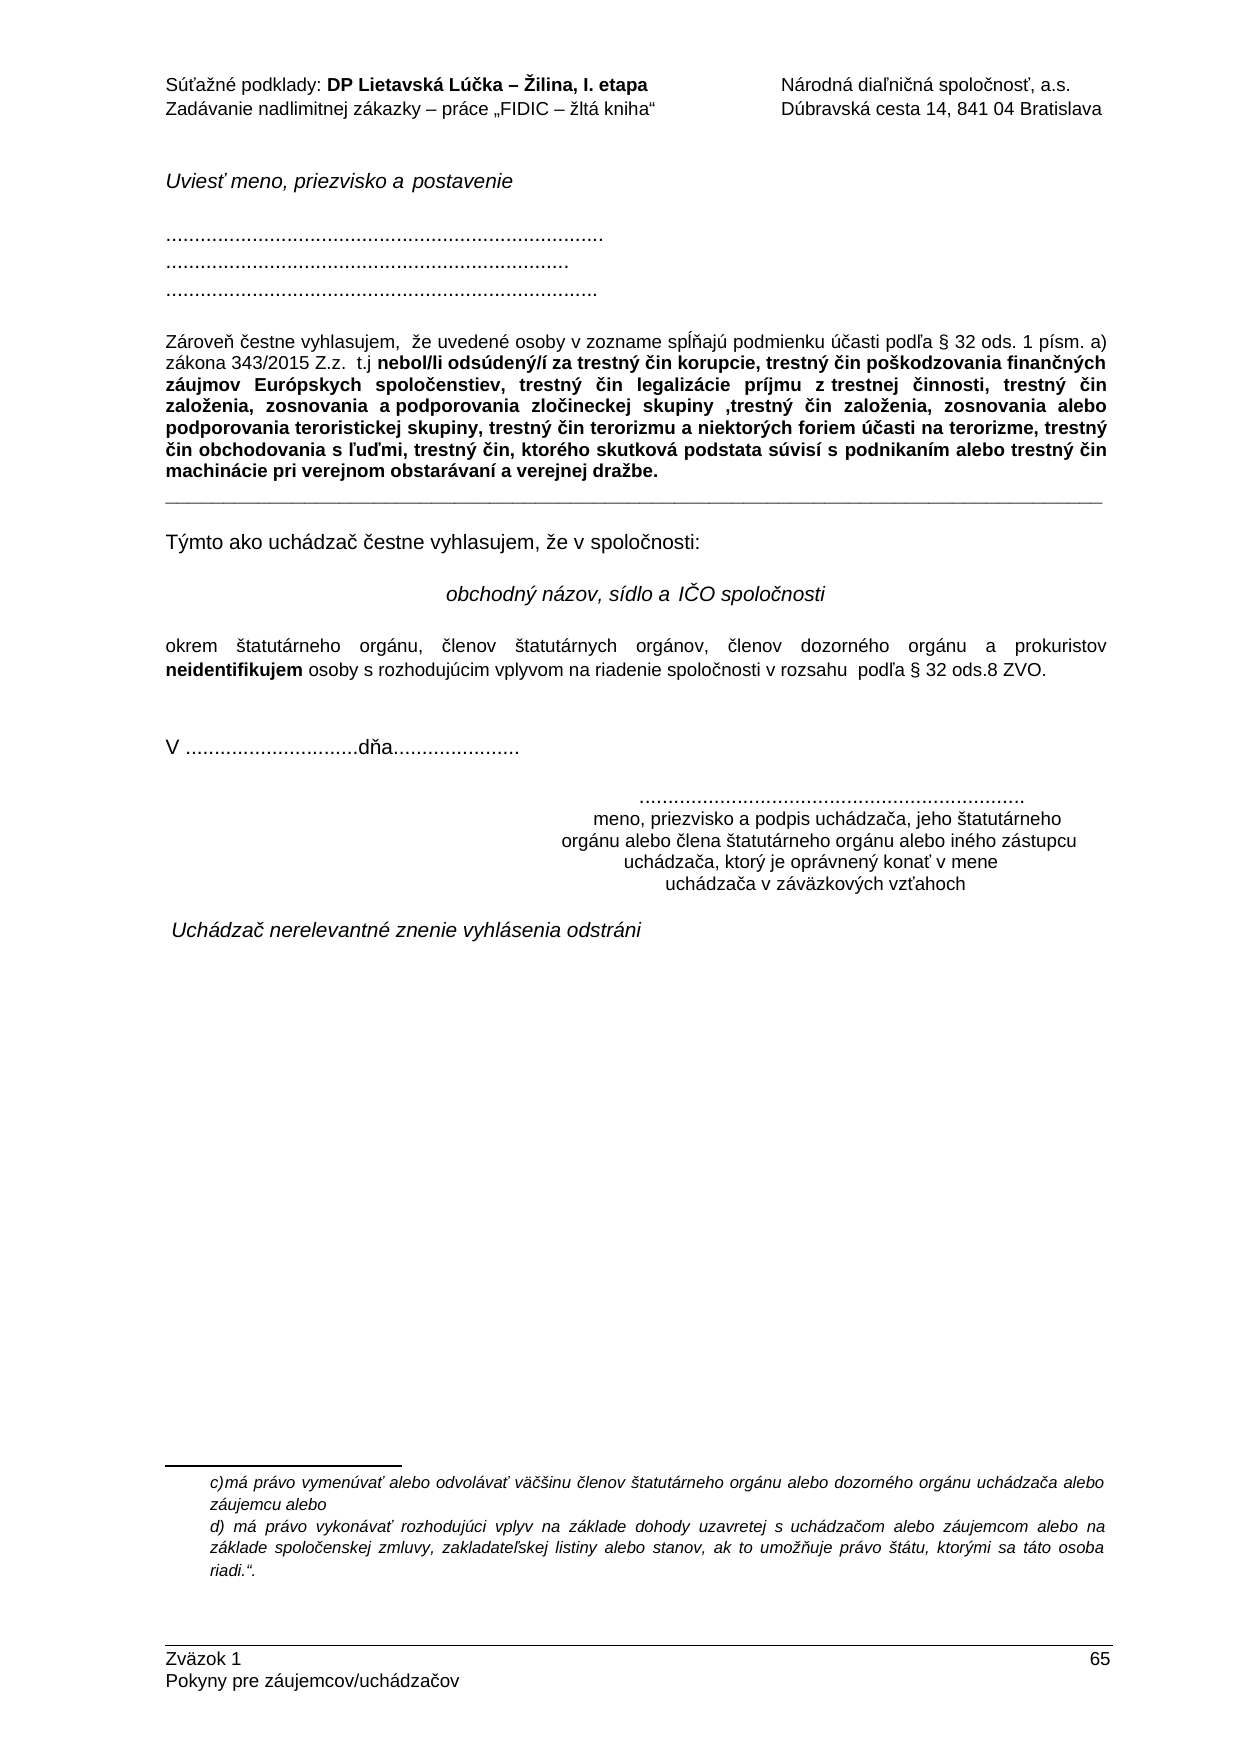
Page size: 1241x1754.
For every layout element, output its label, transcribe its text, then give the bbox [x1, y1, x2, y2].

text ........................................................................... [165, 277, 1107, 301]
text ............................................................................ [165, 222, 1107, 246]
text _________________________________________________________________________________ [165, 482, 1107, 506]
text uchádzača, ktorý je oprávnený konať v mene [520, 851, 1107, 873]
text V ..............................dňa...................... [165, 735, 1107, 759]
text Zároveň čestne vyhlasujem, že uvedené osoby v zozname spĺňajú podmienku účasti podľa § 32 ods. 1 písm. a) zákona 343/2015 Z.z. t.j nebol/li odsúdený/í za trestný čin korupcie, trestný čin poškodzovania finančných záujmov Európskych spoločenstiev, trestný čin legalizácie príjmu z trestnej činnosti, trestný čin založenia, zosnovania a podporovania zločineckej skupiny ,trestný čin založenia, zosnovania alebo podporovania teroristickej skupiny, trestný čin terorizmu a niektorých foriem účasti na terorizme, trestný čin obchodovania s ľuďmi, trestný čin, ktorého skutková podstata súvisí s podnikaním alebo trestný čin machinácie pri verejnom obstarávaní a verejnej dražbe. [165, 331, 1107, 482]
text Týmto ako uchádzač čestne vyhlasujem, že v spoločnosti: [165, 529, 1107, 553]
text obchodný názov, sídlo a IČO spoločnosti [165, 582, 1107, 606]
text meno, priezvisko a podpis uchádzača, jeho štatutárneho [564, 808, 1107, 829]
text orgánu alebo člena štatutárneho orgánu alebo iného zástupcu [520, 829, 1107, 851]
text okrem štatutárneho orgánu, členov štatutárnych orgánov, členov dozorného orgánu a prokuristov neidentifikujem osoby s rozhodujúcim vplyvom na riadenie spoločnosti v rozsahu podľa § 32 ods.8 ZVO. [165, 635, 1107, 680]
text ................................................................... [602, 762, 1107, 808]
text uchádzača v záväzkových vzťahoch [520, 873, 1107, 894]
text Uchádzač nerelevantné znenie vyhlásenia odstráni [165, 918, 1107, 942]
text Uviesť meno, priezvisko a postavenie [165, 169, 1107, 193]
text ...................................................................... [165, 249, 1107, 273]
